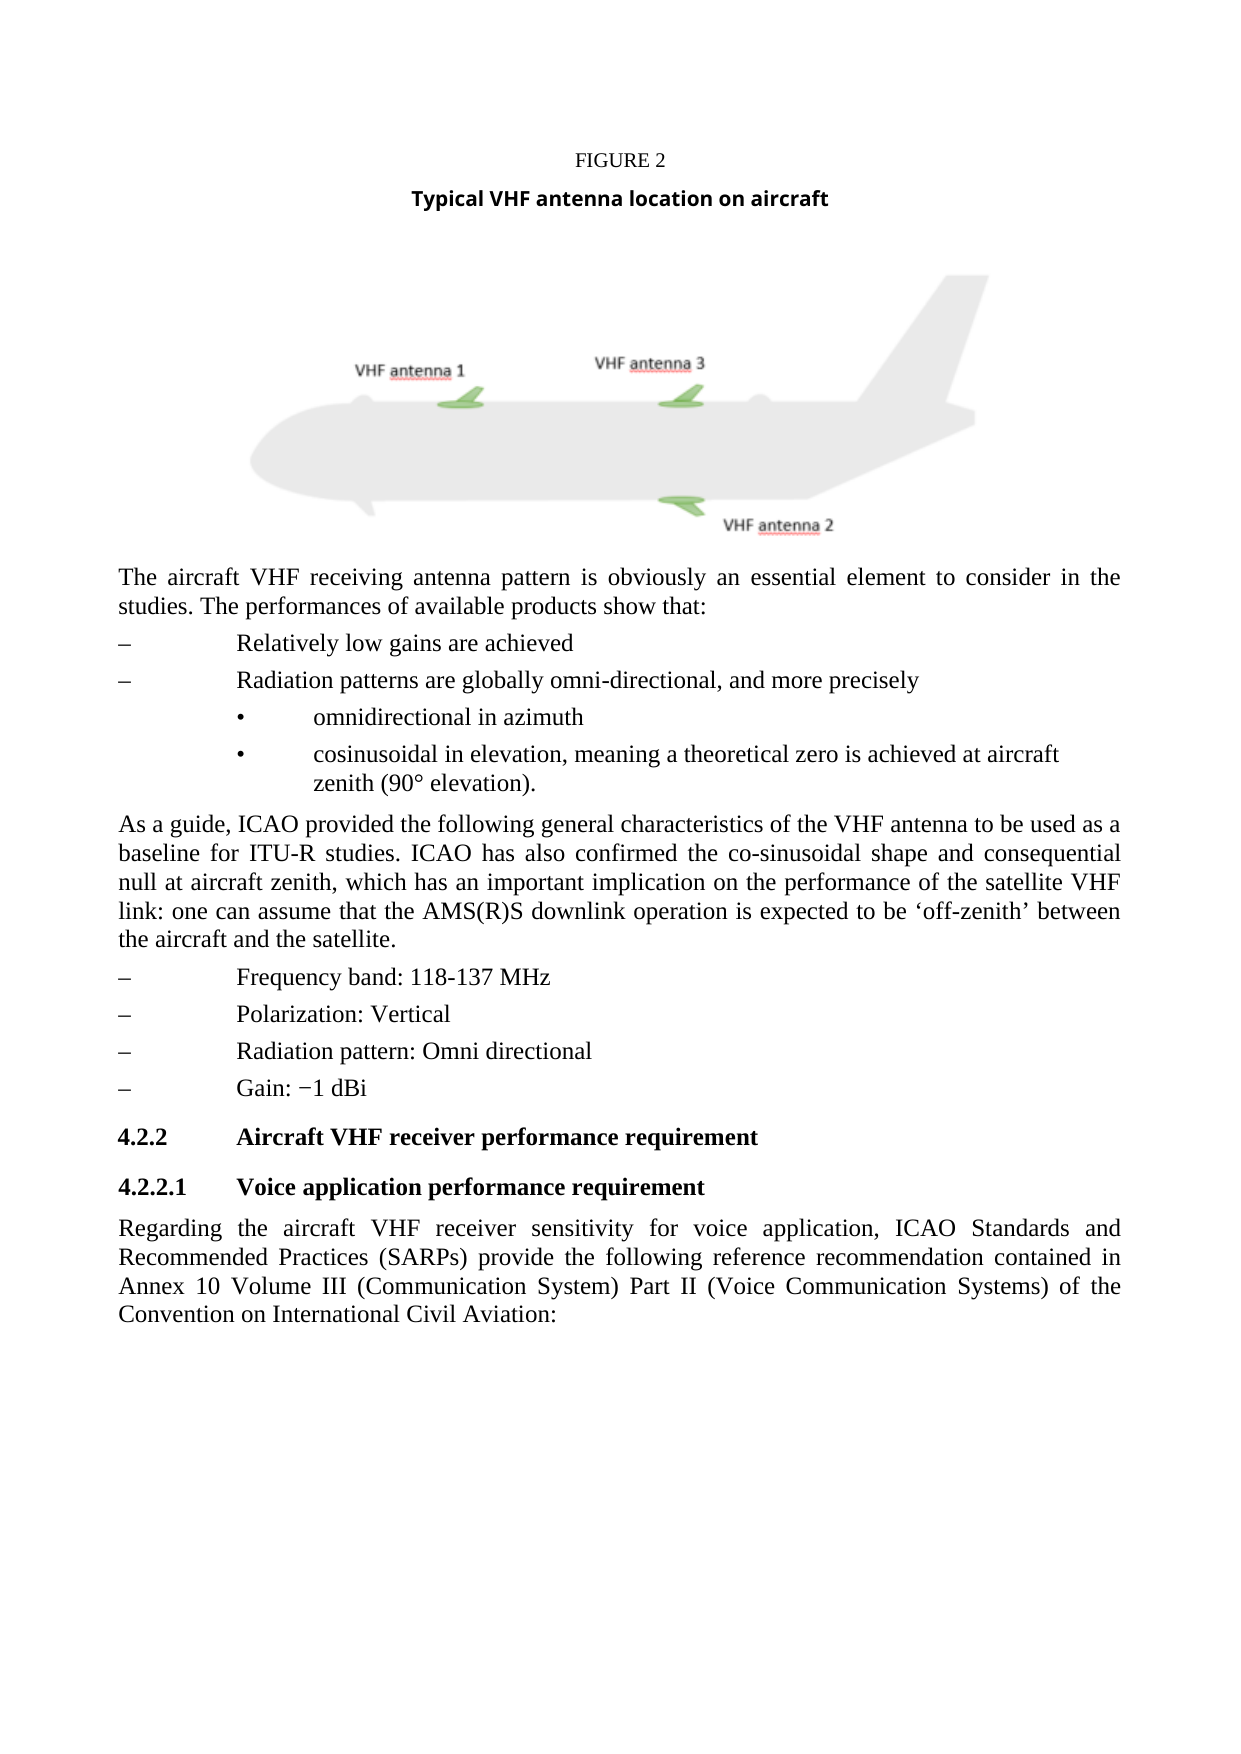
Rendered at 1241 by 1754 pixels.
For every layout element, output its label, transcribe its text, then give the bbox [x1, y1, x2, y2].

text Regarding the aircraft VHF receiver sensitivity for voice application, ICAO Standards and Recommended Practices (SARPs) provide the following reference recommendation contained in Annex 10 Volume III (Communication System) Part II (Voice Communication Systems) of the Convention on International Civil Aviation: [118, 1213, 1122, 1328]
text – Polarization: Vertical [118, 999, 1122, 1027]
text – Relatively low gains are achieved [118, 628, 1122, 657]
text – Radiation pattern: Omni directional [118, 1036, 1122, 1064]
text – Radiation patterns are globally omni-directional, and more precisely [118, 665, 1122, 694]
text Figure 2 [118, 148, 1122, 172]
subtitle Aircraft VHF receiver performance requirement [117, 1122, 1122, 1151]
picture [238, 262, 1003, 550]
subtitle Voice application performance requirement [118, 1172, 1122, 1201]
title Typical VHF antenna location on aircraft [118, 184, 1122, 213]
text As a guide, ICAO provided the following general characteristics of the VHF antenna to be used as a baseline for ITU-R studies. ICAO has also confirmed the co-sinusoidal shape and consequential null at aircraft zenith, which has an important implication on the performance of the satellite VHF link: one can assume that the AMS(R)S downlink operation is expected to be ‘off-zenith’ between the aircraft and the satellite. [118, 809, 1122, 953]
text • omnidirectional in azimuth [236, 702, 1122, 731]
text The aircraft VHF receiving antenna pattern is obviously an essential element to consider in the studies. The performances of available products show that: [118, 562, 1122, 620]
text – Gain: −1 dBi [118, 1073, 1122, 1102]
text • cosinusoidal in elevation, meaning a theoretical zero is achieved at aircraft zenith (90° elevation). [236, 739, 1122, 797]
text – Frequency band: 118-137 MHz [118, 962, 1122, 990]
